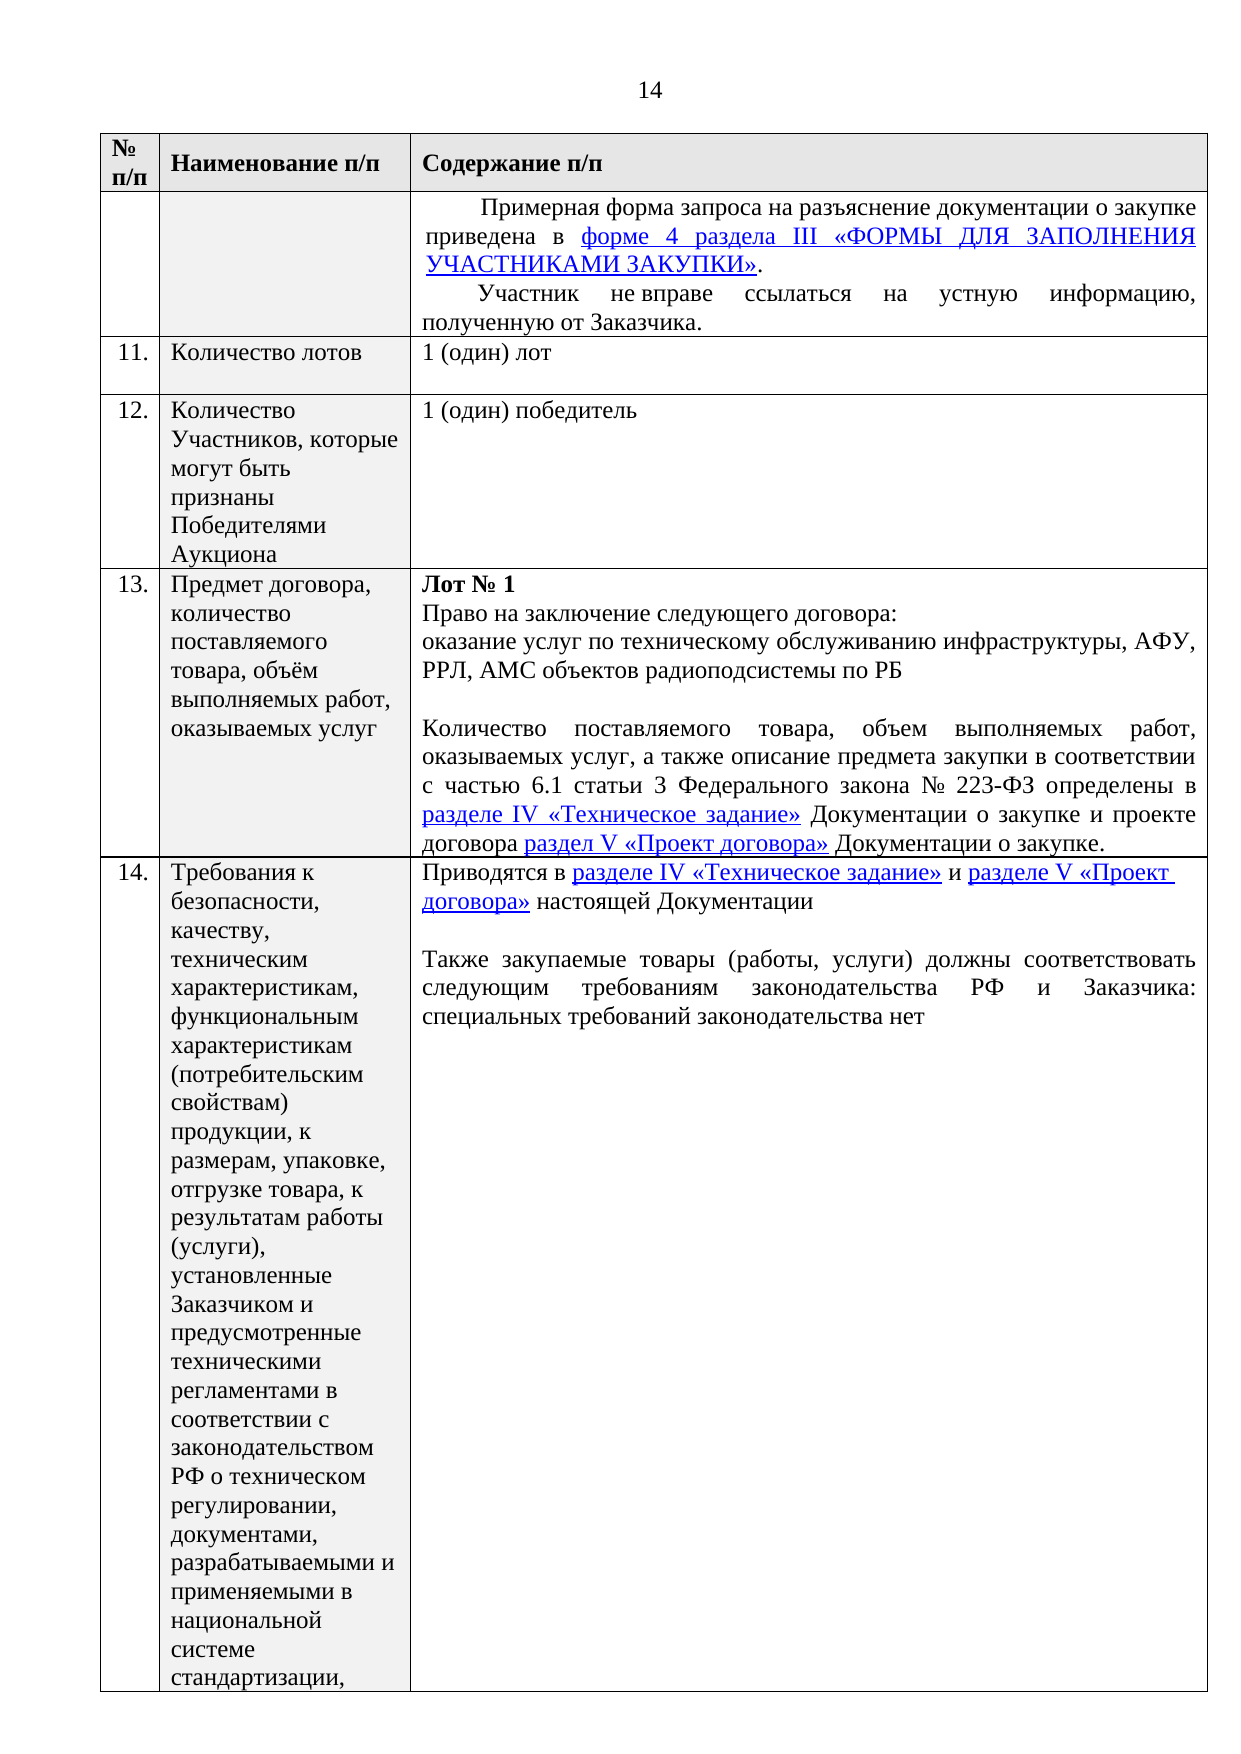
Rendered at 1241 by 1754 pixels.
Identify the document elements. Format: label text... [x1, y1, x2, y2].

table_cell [411, 192, 1207, 336]
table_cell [160, 858, 410, 1691]
table_cell [101, 337, 159, 394]
table_cell [101, 192, 159, 336]
table_cell [101, 395, 159, 568]
table_cell [101, 858, 159, 1691]
table_cell Количество Участников, которые могут быть признаны Победителями Аукциона [160, 395, 410, 568]
table_cell [101, 569, 159, 856]
table_cell 1 (один) лот [411, 337, 1207, 394]
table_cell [160, 192, 410, 336]
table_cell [411, 858, 1207, 1691]
table_cell Предмет договора, количество поставляемого товара, объём выполняемых работ, оказываемых услуг [160, 569, 410, 856]
table_cell Лот № 1 Право на заключение следующего договора: оказание услуг по техническому обслуживанию инфраструктуры, АФУ, РРЛ, АМС объектов радиоподсистемы по РБ Количество поставляемого товара, объем выполняемых работ, оказываемых услуг, а также описание предмета закупки в соответствии с частью 6.1 статьи 3 Федерального закона № 223-ФЗ определены в разделе IV «Техническое задание» Документации о закупке и проекте договора раздел V «Проект договора» Документации о закупке. [411, 569, 1207, 856]
table_cell Количество лотов [160, 337, 410, 394]
table_header Наименование п/п [160, 134, 410, 191]
table_header № п/п [101, 134, 159, 191]
table_header Содержание п/п [411, 134, 1207, 191]
table_cell 1 (один) победитель [411, 395, 1207, 568]
